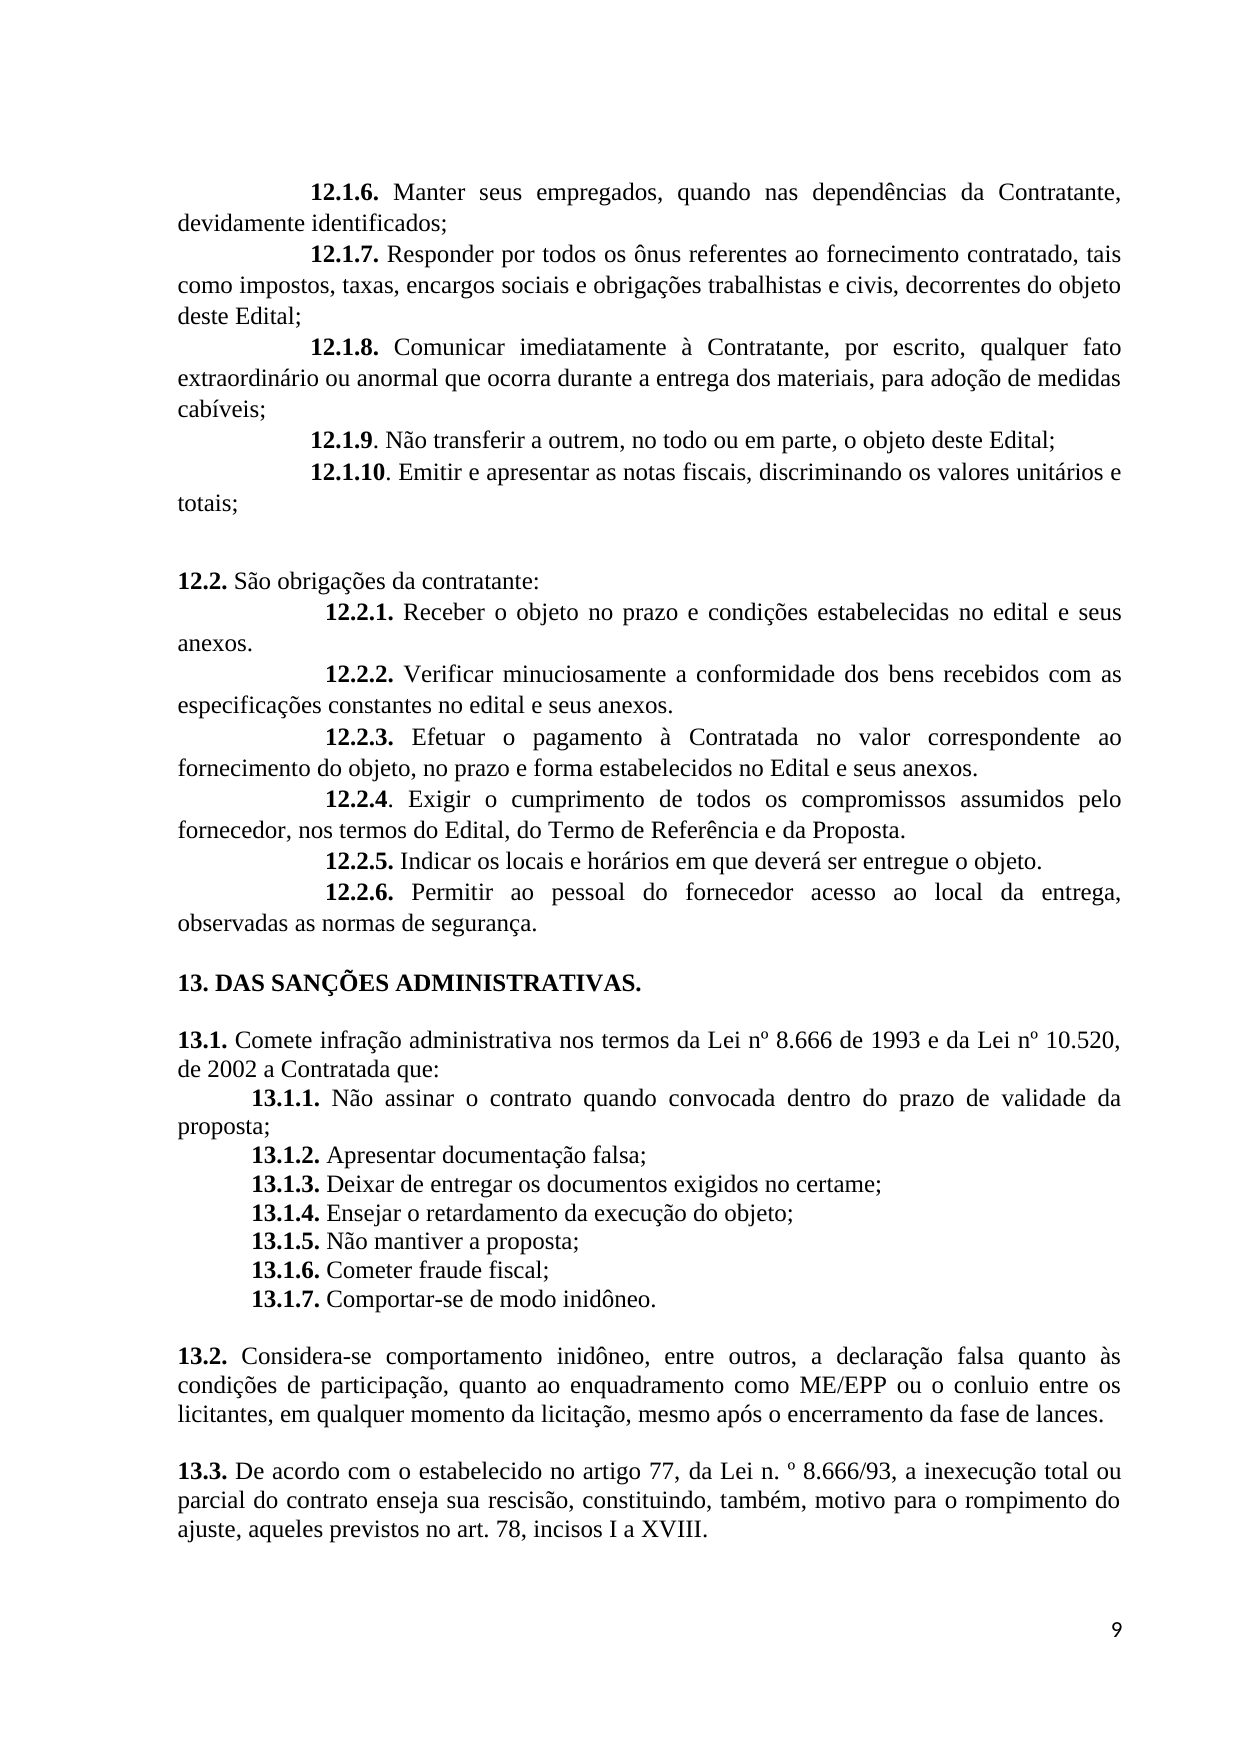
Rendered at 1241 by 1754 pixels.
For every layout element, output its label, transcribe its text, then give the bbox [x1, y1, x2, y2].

text 12.1.7. Responder por todos os ônus referentes ao fornecimento contratado, tais como impostos, taxas, encargos sociais e obrigações trabalhistas e civis, decorrentes do objeto deste Edital; [177, 239, 1122, 330]
text 12.1.6. Manter seus empregados, quando nas dependências da Contratante, devidamente identificados; [177, 177, 1122, 237]
text 12.2.2. Verificar minuciosamente a conformidade dos bens recebidos com as especificações constantes no edital e seus anexos. [177, 659, 1122, 719]
text 12.1.10. Emitir e apresentar as notas fiscais, discriminando os valores unitários e totais; [177, 457, 1122, 516]
text 12.2.3. Efetuar o pagamento à Contratada no valor correspondente ao fornecimento do objeto, no prazo e forma estabelecidos no Edital e seus anexos. [177, 722, 1122, 781]
text 12.2.6. Permitir ao pessoal do fornecedor acesso ao local da entrega, observadas as normas de segurança. [177, 877, 1122, 937]
text 12.2.5. Indicar os locais e horários em que deverá ser entregue o objeto. [177, 846, 1122, 874]
text 12.1.9. Não transferir a outrem, no todo ou em parte, o objeto deste Edital; [177, 426, 1122, 454]
text 13.1.3. Deixar de entregar os documentos exigidos no certame; [177, 1169, 1122, 1198]
text 13.1.6. Cometer fraude fiscal; [177, 1255, 1122, 1284]
text 13.1.4. Ensejar o retardamento da execução do objeto; [177, 1198, 1122, 1226]
text 13. DAS SANÇÕES ADMINISTRATIVAS. [177, 968, 1122, 996]
text 13.1.5. Não mantiver a proposta; [177, 1226, 1122, 1255]
text 13.3. De acordo com o estabelecido no artigo 77, da Lei n. º 8.666/93, a inexecução total ou parcial do contrato enseja sua rescisão, constituindo, também, motivo para o rompimento do ajuste, aqueles previstos no art. 78, incisos I a XVIII. [177, 1456, 1122, 1543]
text 13.1. Comete infração administrativa nos termos da Lei nº 8.666 de 1993 e da Lei nº 10.520, de 2002 a Contratada que: [177, 1025, 1122, 1083]
text 13.2. Considera-se comportamento inidôneo, entre outros, a declaração falsa quanto às condições de participação, quanto ao enquadramento como ME/EPP ou o conluio entre os licitantes, em qualquer momento da licitação, mesmo após o encerramento da fase de lances. [177, 1341, 1122, 1428]
text 12.2.1. Receber o objeto no prazo e condições estabelecidas no edital e seus anexos. [177, 597, 1122, 657]
text 13.1.2. Apresentar documentação falsa; [177, 1140, 1122, 1169]
text 12.2.4. Exigir o cumprimento de todos os compromissos assumidos pelo fornecedor, nos termos do Edital, do Termo de Referência e da Proposta. [177, 784, 1122, 843]
text 13.1.7. Comportar-se de modo inidôneo. [177, 1284, 1122, 1313]
text 12.1.8. Comunicar imediatamente à Contratante, por escrito, qualquer fato extraordinário ou anormal que ocorra durante a entrega dos materiais, para adoção de medidas cabíveis; [177, 332, 1122, 423]
text 12.2. São obrigações da contratante: [177, 566, 1122, 595]
text 13.1.1. Não assinar o contrato quando convocada dentro do prazo de validade da proposta; [177, 1083, 1122, 1140]
